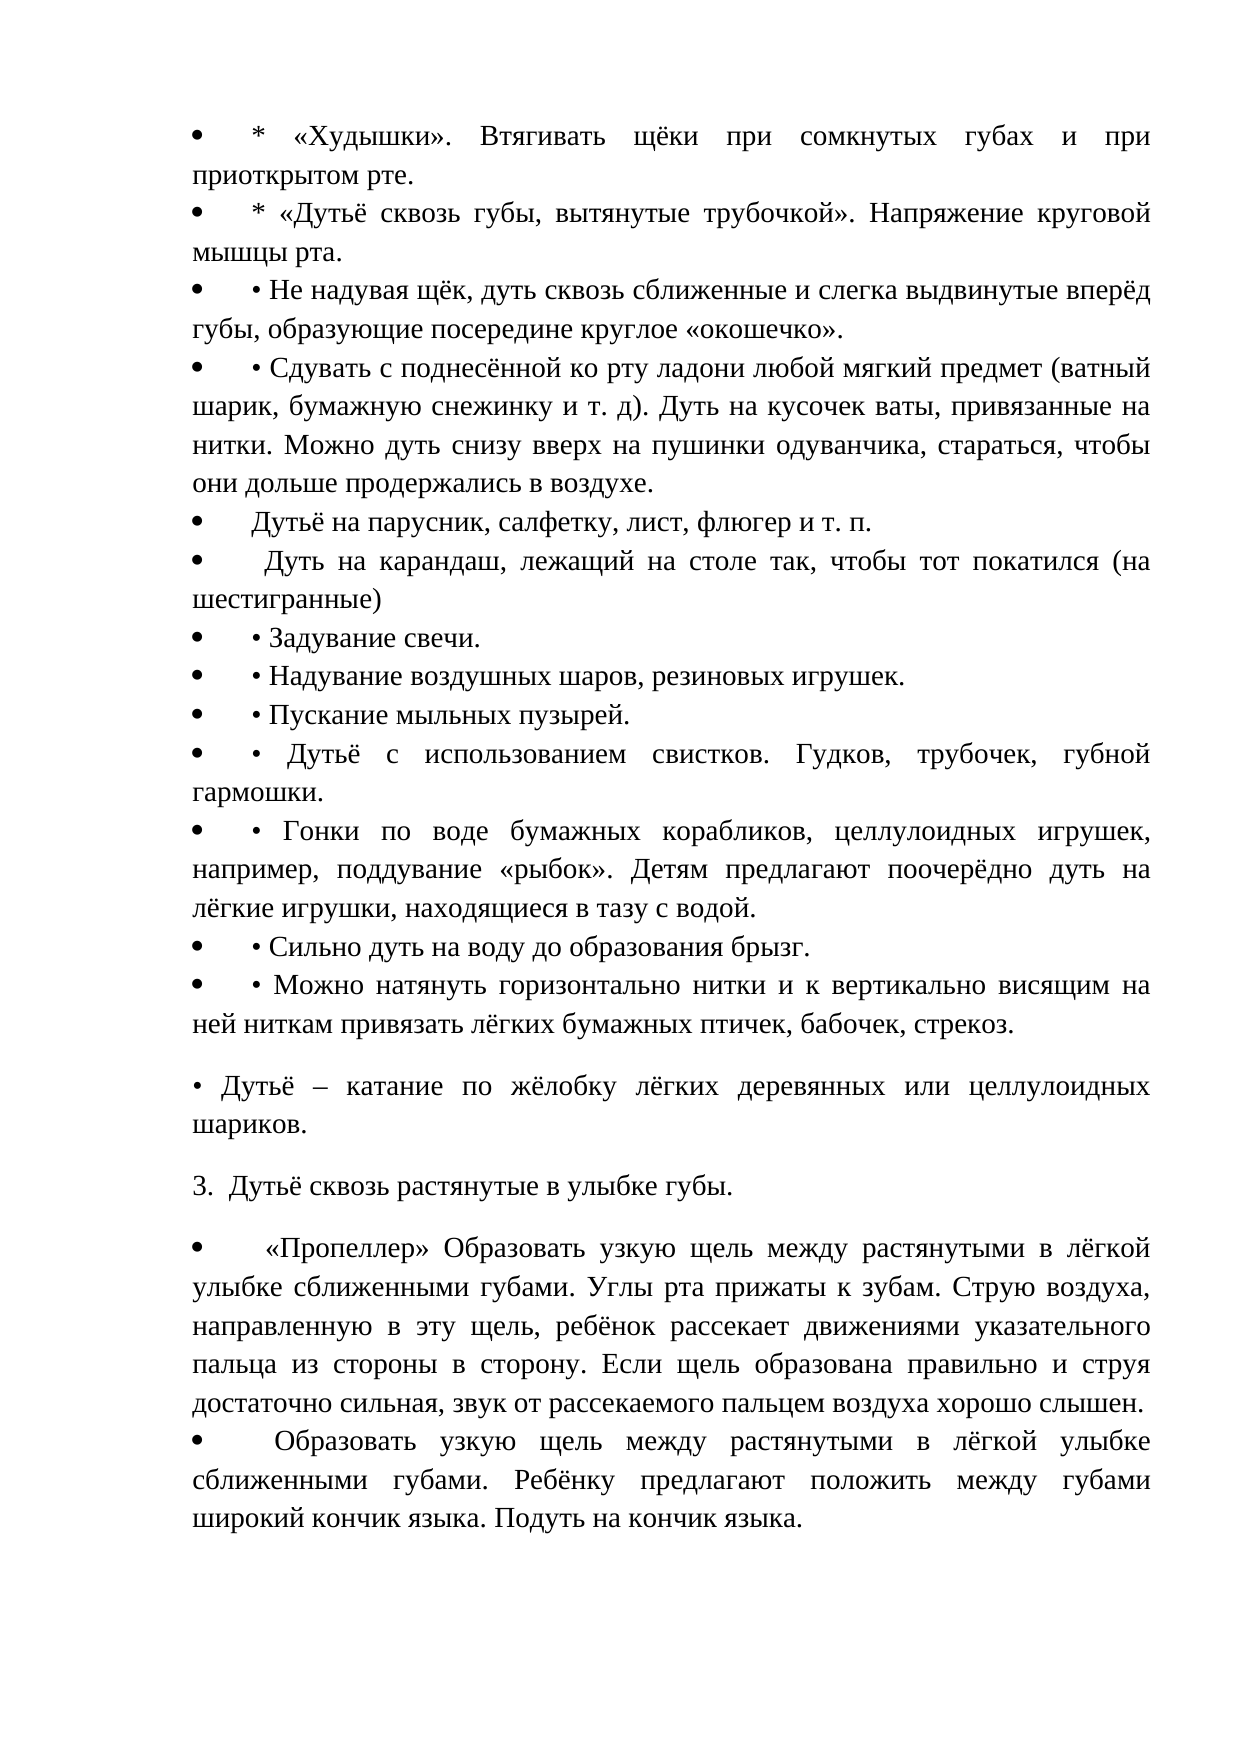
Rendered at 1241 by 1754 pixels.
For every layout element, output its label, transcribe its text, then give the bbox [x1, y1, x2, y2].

list Дуть на карандаш, лежащий на столе так, чтобы тот покатился (на шестигранные) [192, 543, 1152, 615]
list • Гонки по воде бумажных корабликов, целлулоидных игрушек, например, поддувание «рыбок». Детям предлагают поочерёдно дуть на лёгкие игрушки, находящиеся в тазу с водой. [192, 813, 1152, 924]
list * «Худышки». Втягивать щёки при сомкнутых губах и при приоткрытом рте. [192, 118, 1152, 190]
list • Сдувать с поднесённой ко рту ладони любой мягкий предмет (ватный шарик, бумажную снежинку и т. д). Дуть на кусочек ваты, привязанные на нитки. Можно дуть снизу вверх на пушинки одуванчика, стараться, чтобы они дольше продержались в воздухе. [192, 350, 1152, 499]
list • Дутьё с использованием свистков. Гудков, трубочек, губной гармошки. [192, 736, 1152, 808]
list • Задувание свечи. [192, 620, 1152, 653]
list • Сильно дуть на воду до образования брызг. [192, 929, 1152, 962]
text 3. Дутьё сквозь растянутые в улыбке губы. [192, 1168, 1152, 1202]
list * «Дутьё сквозь губы, вытянутые трубочкой». Напряжение круговой мышцы рта. [192, 195, 1152, 267]
list Дутьё на парусник, салфетку, лист, флюгер и т. п. [192, 504, 1152, 538]
text • Дутьё – катание по жёлобку лёгких деревянных или целлулоидных шариков. [192, 1068, 1152, 1140]
list • Можно натянуть горизонтально нитки и к вертикально висящим на ней ниткам привязать лёгких бумажных птичек, бабочек, стрекоз. [192, 967, 1152, 1039]
list «Пропеллер» Образовать узкую щель между растянутыми в лёгкой улыбке сближенными губами. Углы рта прижаты к зубам. Струю воздуха, направленную в эту щель, ребёнок рассекает движениями указательного пальца из стороны в сторону. Если щель образована правильно и струя достаточно сильная, звук от рассекаемого пальцем воздуха хорошо слышен. [192, 1230, 1152, 1418]
list • Пускание мыльных пузырей. [192, 697, 1152, 731]
list Образовать узкую щель между растянутыми в лёгкой улыбке сближенными губами. Ребёнку предлагают положить между губами широкий кончик языка. Подуть на кончик языка. [192, 1423, 1152, 1534]
list • Надувание воздушных шаров, резиновых игрушек. [192, 658, 1152, 692]
list • Не надувая щёк, дуть сквозь сближенные и слегка выдвинутые вперёд губы, образующие посередине круглое «окошечко». [192, 272, 1152, 345]
